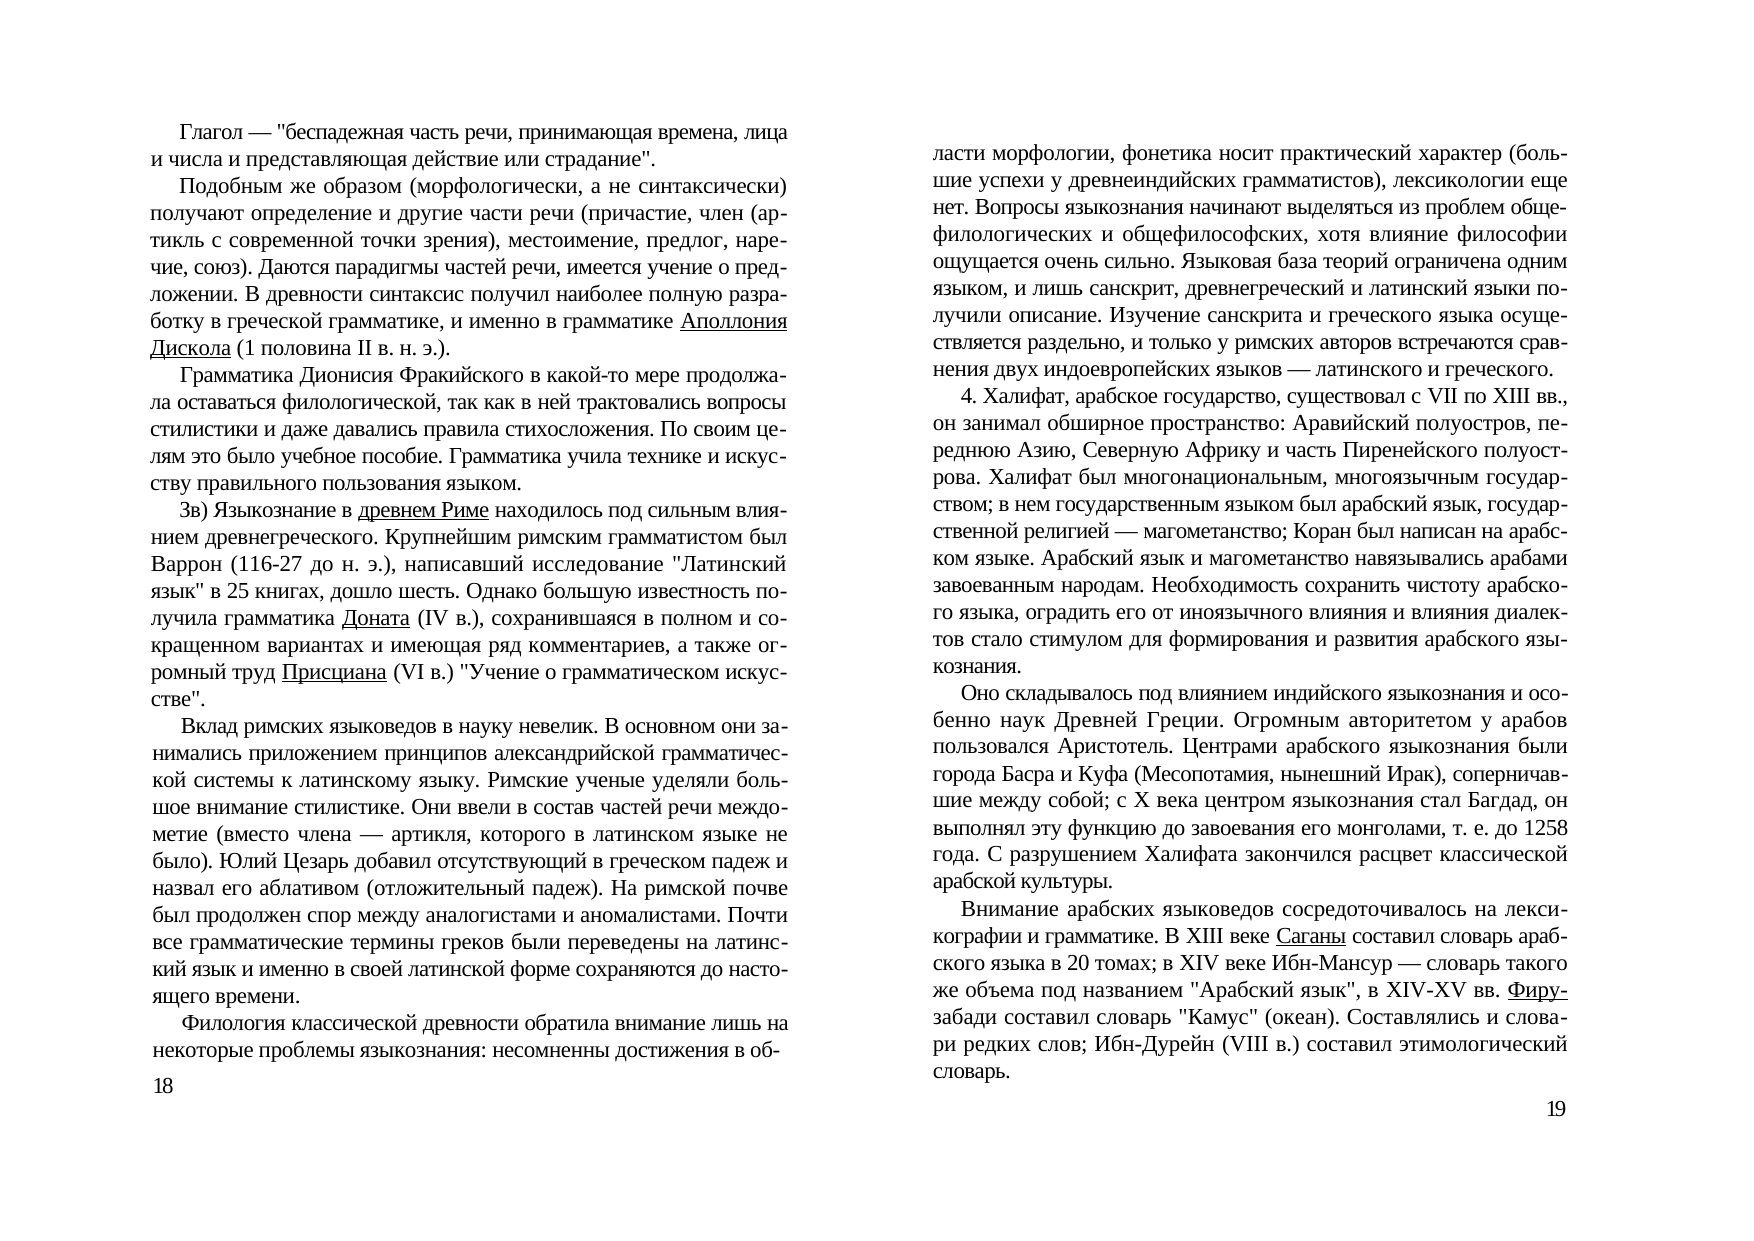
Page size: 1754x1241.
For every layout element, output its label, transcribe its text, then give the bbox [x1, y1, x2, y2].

text Глагол — "беспадежная часть речи, принимающая времена, лица и числа и представляющая действие или страдание". [151, 118, 788, 172]
text Филология классической древности обратила внимание лишь на некоторые проблемы языкознания: несомненны достижения в об- [152, 1009, 789, 1063]
text Оно складывалось под влиянием индийского языкознания и особенно наук Древней Греции. Огромным авторитетом у арабов пользовался Аристотель. Центрами арабского языкознания были города Басра и Куфа (Месопотамия, нынешний Ирак), соперничавшие между собой; с X века центром языкознания стал Багдад, он выполнял эту функцию до завоевания его монголами, т. е. до 1258 года. С разрушением Халифата закончился расцвет классической арабской культуры. [933, 678, 1568, 894]
text Внимание арабских языковедов сосредоточивалось на лексикографии и грамматике. В XIII веке Саганы составил словарь арабского языка в 20 томах; в XIV веке Ибн-Мансур — словарь такого же объема под названием "Арабский язык", в XIV-XV вв. Фиру-забади составил словарь "Камус" (океан). Составлялись и словари редких слов; Ибн-Дурейн (VIII в.) составил этимологический словарь. [933, 895, 1568, 1084]
text Вклад римских языковедов в науку невелик. В основном они занимались приложением принципов александрийской грамматической системы к латинскому языку. Римские ученые уделяли большое внимание стилистике. Они ввели в состав частей речи междометие (вместо члена — артикля, которого в латинском языке не было). Юлий Цезарь добавил отсутствующий в греческом падеж и назвал его аблативом (отложительный падеж). На римской почве был продолжен спор между аналогистами и аномалистами. Почти все грамматические термины греков были переведены на латинский язык и именно в своей латинской форме сохраняются до настоящего времени. [152, 712, 788, 1009]
text ласти морфологии, фонетика носит практический характер (большие успехи у древнеиндийских грамматистов), лексикологии еще нет. Вопросы языкознания начинают выделяться из проблем обще-филологических и общефилософских, хотя влияние философии ощущается очень сильно. Языковая база теорий ограничена одним языком, и лишь санскрит, древнегреческий и латинский языки получили описание. Изучение санскрита и греческого языка осуществляется раздельно, и только у римских авторов встречаются сравнения двух индоевропейских языков — латинского и греческого. [933, 139, 1568, 382]
text Подобным же образом (морфологически, а не синтаксически) получают определение и другие части речи (причастие, член (артикль с современной точки зрения), местоимение, предлог, наречие, союз). Даются парадигмы частей речи, имеется учение о предложении. В древности синтаксис получил наиболее полную разработку в греческой грамматике, и именно в грамматике Аполлония Дискола (1 половина II в. н. э.). [150, 172, 787, 361]
text 4. Халифат, арабское государство, существовал с VII по XIII вв., он занимал обширное пространство: Аравийский полуостров, переднюю Азию, Северную Африку и часть Пиренейского полуострова. Халифат был многонациональным, многоязычным государством; в нем государственным языком был арабский язык, государственной религией — магометанство; Коран был написан на арабском языке. Арабский язык и магометанство навязывались арабами завоеванным народам. Необходимость сохранить чистоту арабского языка, оградить его от иноязычного влияния и влияния диалектов стало стимулом для формирования и развития арабского языкознания. [933, 382, 1568, 678]
text 18 [152, 1073, 789, 1099]
text Грамматика Дионисия Фракийского в какой-то мере продолжала оставаться филологической, так как в ней трактовались вопросы стилистики и даже давались правила стихосложения. По своим целям это было учебное пособие. Грамматика учила технике и искусству правильного пользования языком. [150, 361, 787, 496]
text 19 [933, 1095, 1568, 1121]
text Зв) Языкознание в древнем Риме находилось под сильным влиянием древнегреческого. Крупнейшим римским грамматистом был Варрон (116-27 до н. э.), написавший исследование "Латинский язык" в 25 книгах, дошло шесть. Однако большую известность получила грамматика Доната (IV в.), сохранившаяся в полном и сокращенном вариантах и имеющая ряд комментариев, а также огромный труд Присциана (VI в.) "Учение о грамматическом искусстве". [151, 496, 787, 712]
